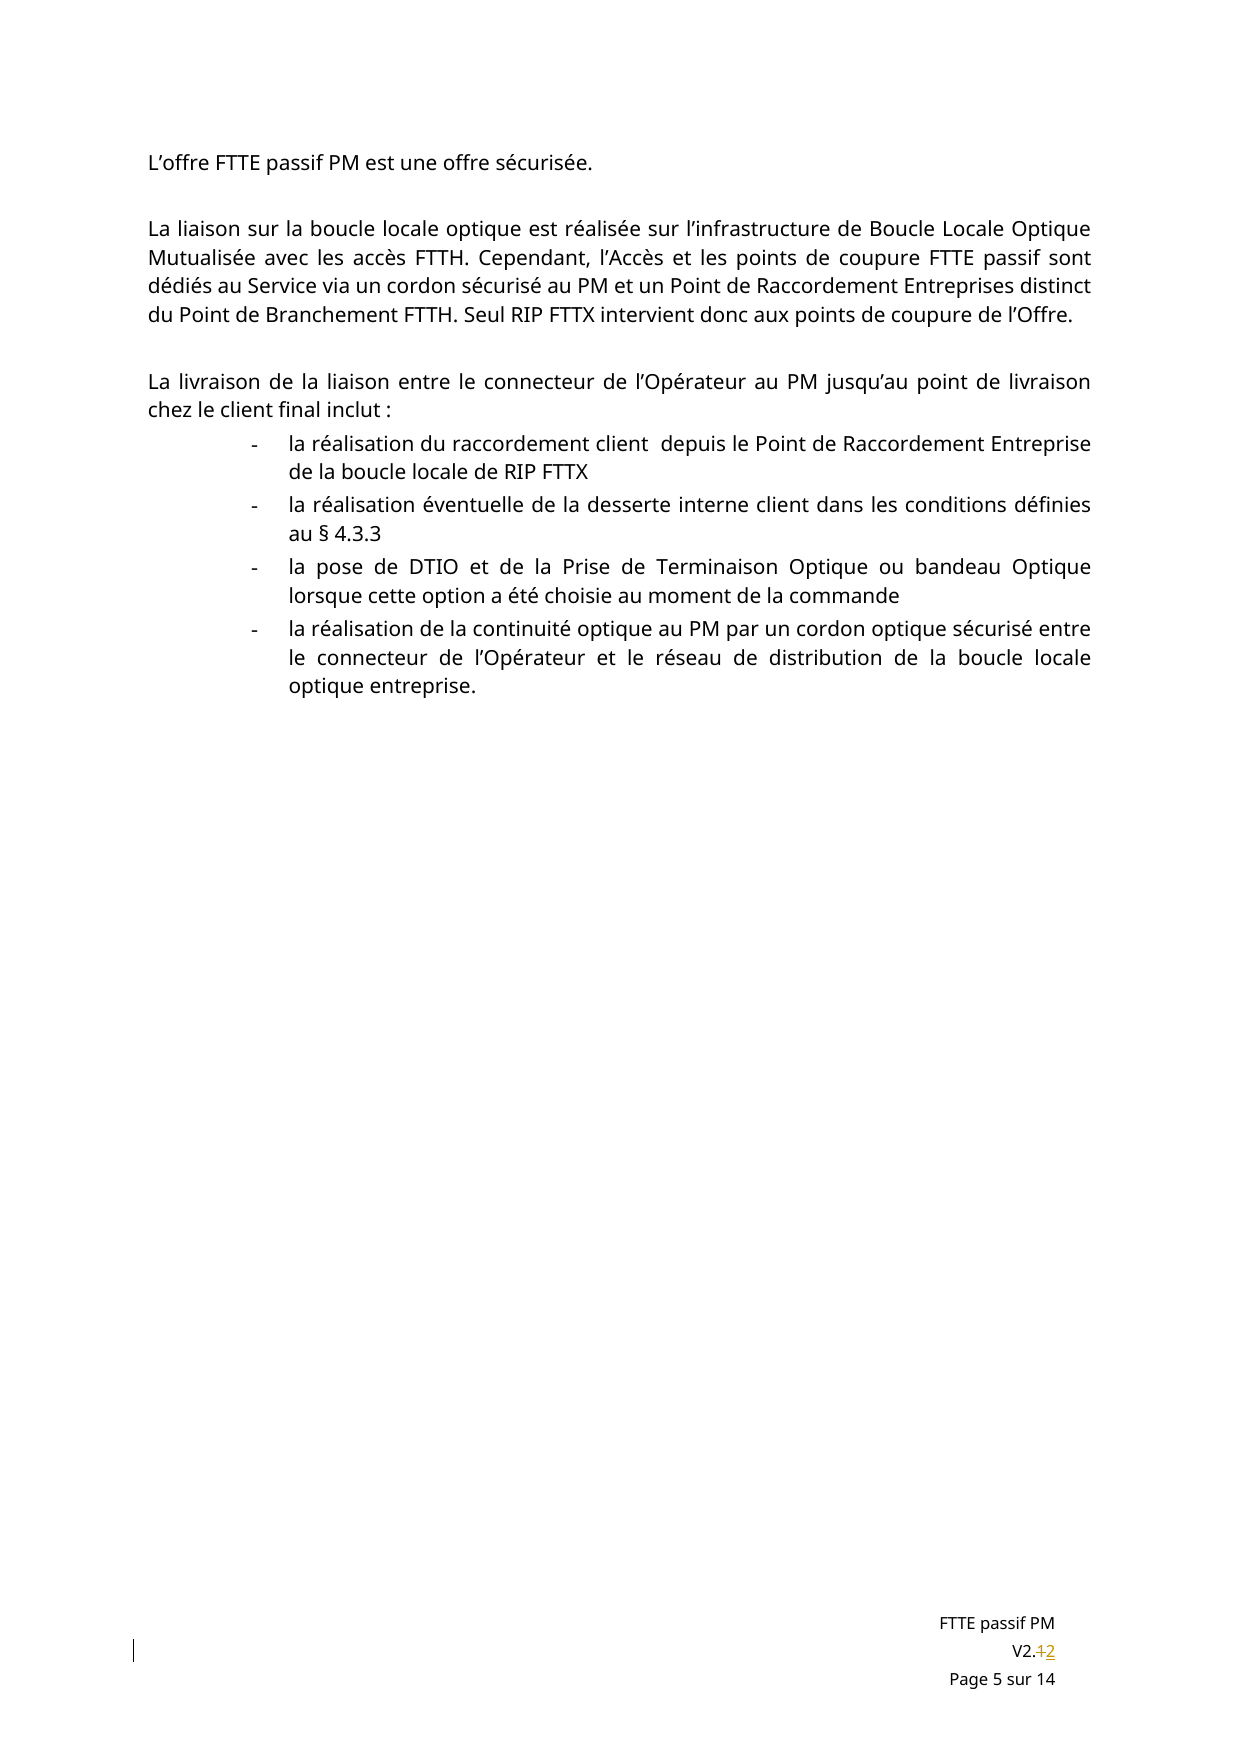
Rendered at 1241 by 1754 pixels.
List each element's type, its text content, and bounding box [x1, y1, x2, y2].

text La liaison sur la boucle locale optique est réalisée sur l’infrastructure de Boucle Locale Optique Mutualisée avec les accès FTTH. Cependant, l’Accès et les points de coupure FTTE passif sont dédiés au Service via un cordon sécurisé au PM et un Point de Raccordement Entreprises distinct du Point de Branchement FTTH. Seul RIP FTTX intervient donc aux points de coupure de l’Offre. [148, 214, 1092, 328]
text L’offre FTTE passif PM est une offre sécurisée. [148, 148, 1092, 176]
text La livraison de la liaison entre le connecteur de l’Opérateur au PM jusqu’au point de livraison chez le client final inclut : [148, 367, 1092, 424]
list la réalisation éventuelle de la desserte interne client dans les conditions définies au § 4.3.3 [251, 491, 1092, 547]
list la réalisation du raccordement client depuis le Point de Raccordement Entreprise de la boucle locale de RIP FTTX [251, 429, 1092, 486]
list la réalisation de la continuité optique au PM par un cordon optique sécurisé entre le connecteur de l’Opérateur et le réseau de distribution de la boucle locale optique entreprise. [251, 614, 1092, 699]
list la pose de DTIO et de la Prise de Terminaison Optique ou bandeau Optique lorsque cette option a été choisie au moment de la commande [251, 552, 1092, 609]
